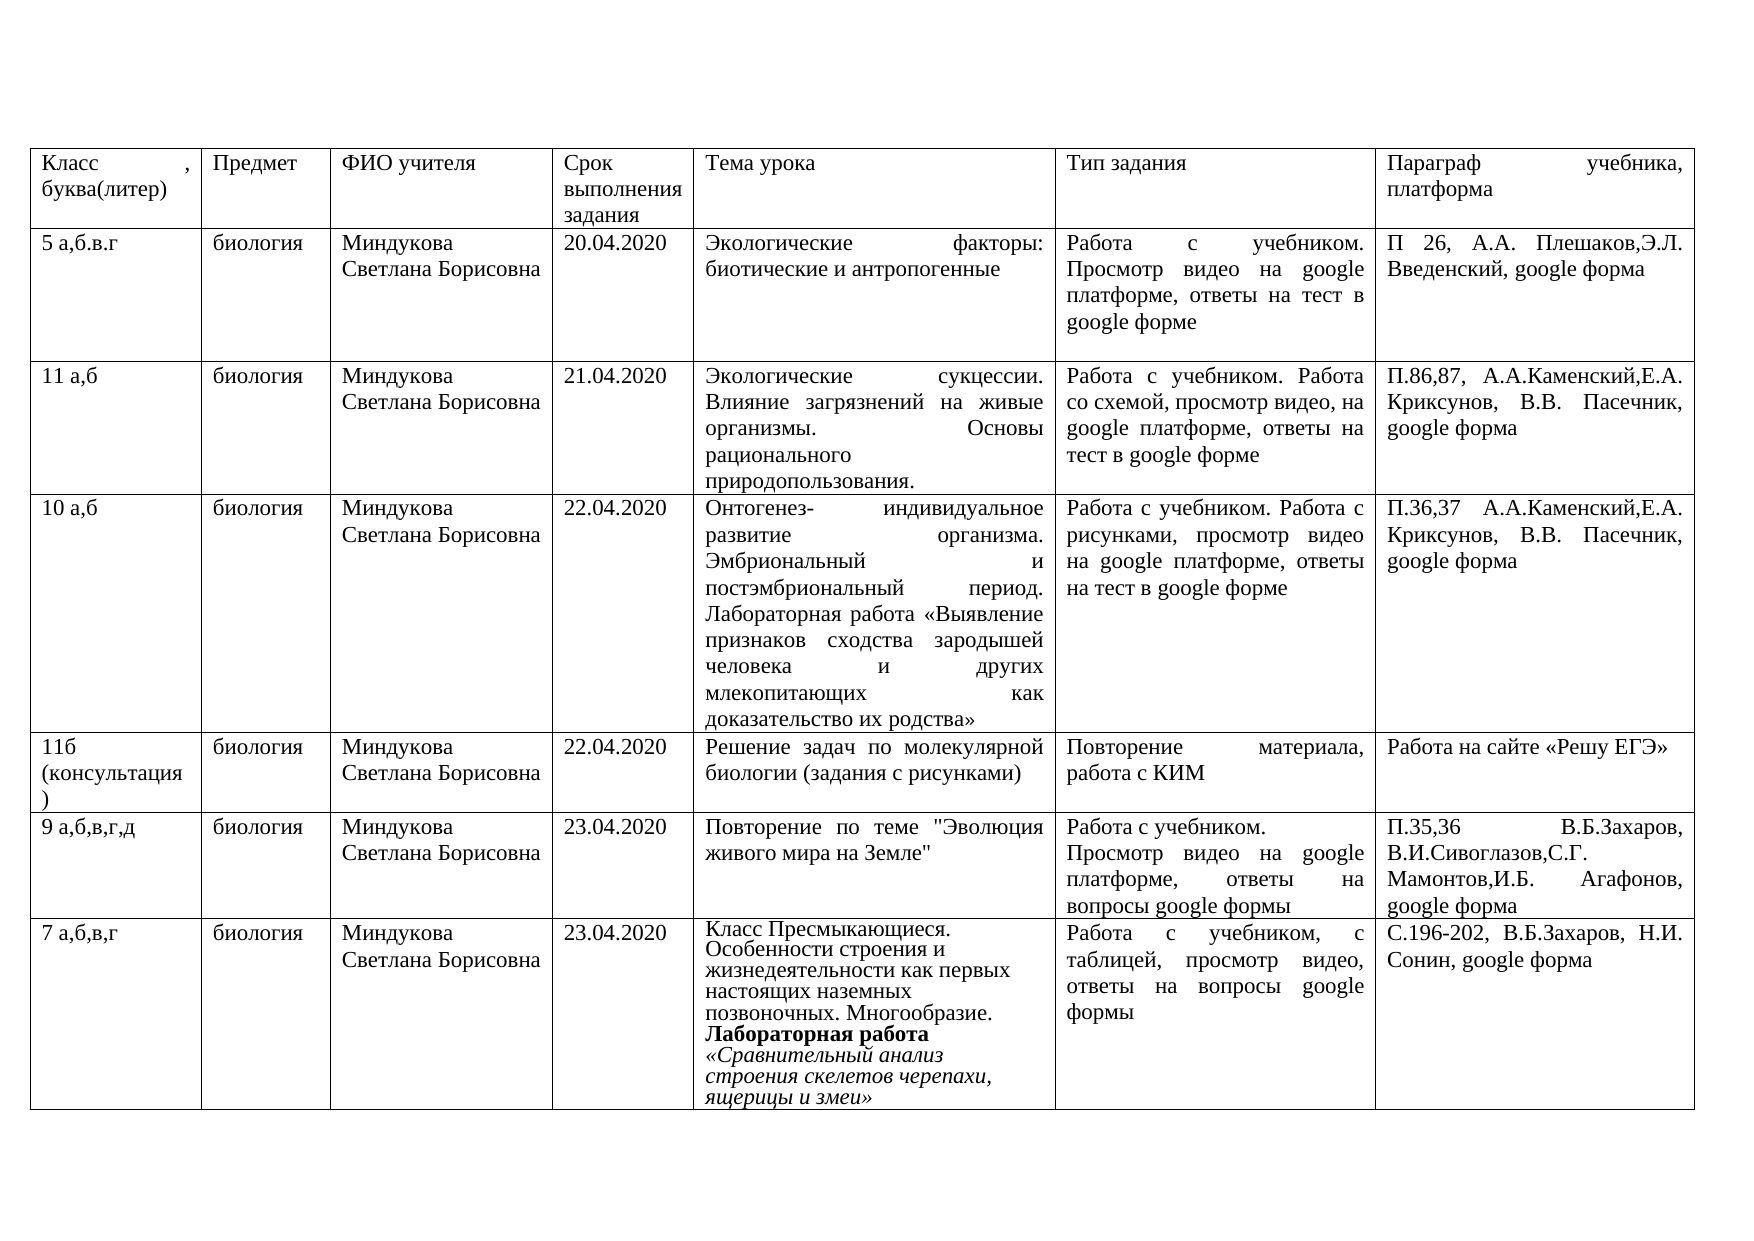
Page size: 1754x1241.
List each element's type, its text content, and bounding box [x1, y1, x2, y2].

table_cell Работа на сайте «Решу ЕГЭ» [1376, 733, 1694, 812]
table_cell Миндукова Светлана Борисовна [331, 362, 552, 493]
table_cell 9 а,б,в,г,д [31, 813, 201, 918]
table_cell Миндукова Светлана Борисовна [331, 495, 552, 732]
table_cell Работа с учебником, с таблицей, просмотр видео, ответы на вопросы google формы [1056, 919, 1375, 1109]
table_cell С.196-202, В.Б.Захаров, Н.И. Сонин, google форма [1376, 919, 1694, 1109]
table_cell Работа с учебником. Работа с рисунками, просмотр видео на google платформе, ответы на тест в google форме [1056, 495, 1375, 732]
table_header Тип задания [1056, 149, 1375, 228]
table_cell 23.04.2020 [553, 813, 693, 918]
table_cell биология [202, 919, 330, 1109]
table_cell биология [202, 733, 330, 812]
table_header Срок выполнения задания [553, 149, 693, 228]
table_cell Решение задач по молекулярной биологии (задания с рисунками) [694, 733, 1055, 812]
table_cell Миндукова Светлана Борисовна [331, 733, 552, 812]
table_cell 21.04.2020 [553, 362, 693, 493]
table_cell Работа с учебником. Просмотр видео на google платформе, ответы на тест в google форме [1056, 229, 1375, 361]
table_cell Работа с учебником. Просмотр видео на google платформе, ответы на вопросы google формы [1056, 813, 1375, 918]
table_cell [331, 919, 552, 1109]
table_cell П.36,37 А.А.Каменский,Е.А. Криксунов, В.В. Пасечник, google форма [1376, 495, 1694, 732]
table_cell П.35,36 В.Б.Захаров, В.И.Сивоглазов,С.Г. Мамонтов,И.Б. Агафонов, google форма [1376, 813, 1694, 918]
table_header ФИО учителя [331, 149, 552, 228]
table_cell биология [202, 229, 330, 361]
table_cell Онтогенез- индивидуальное развитие организма. Эмбриональный и постэмбриональный период. Лабораторная работа «Выявление признаков сходства зародышей человека и других млекопитающих как доказательство их родства» [694, 495, 1055, 732]
table_cell Миндукова Светлана Борисовна [331, 813, 552, 918]
table_cell Экологические сукцессии. Влияние загрязнений на живые организмы. Основы рационального природопользования. [694, 362, 1055, 493]
table_cell Миндукова Светлана Борисовна [331, 229, 552, 361]
table_cell 11 а,б [31, 362, 201, 493]
table_cell биология [202, 495, 330, 732]
table_cell Повторение материала, работа с КИМ [1056, 733, 1375, 812]
table_header Предмет [202, 149, 330, 228]
table_cell 11б (консультация) [31, 733, 201, 812]
table_header Класс , буква(литер) [31, 149, 201, 228]
table_cell биология [202, 813, 330, 918]
table_cell 22.04.2020 [553, 495, 693, 732]
table_cell 5 а,б.в.г [31, 229, 201, 361]
table_cell Экологические факторы: биотические и антропогенные [694, 229, 1055, 361]
table_header Параграф учебника, платформа [1376, 149, 1694, 228]
table_cell 23.04.2020 [553, 919, 693, 1109]
table_cell Повторение по теме "Эволюция живого мира на Земле" [694, 813, 1055, 918]
table_cell П 26, А.А. Плешаков,Э.Л. Введенский, google форма [1376, 229, 1694, 361]
table_cell П.86,87, А.А.Каменский,Е.А. Криксунов, В.В. Пасечник, google форма [1376, 362, 1694, 493]
table_cell Работа с учебником. Работа со схемой, просмотр видео, на google платформе, ответы на тест в google форме [1056, 362, 1375, 493]
table_cell 10 а,б [31, 495, 201, 732]
table_cell 22.04.2020 [553, 733, 693, 812]
table_cell Класс Пресмыкающиеся. Особенности строения и жизнедеятельности как первых настоящих наземных позвоночных. Многообразие. Лабораторная работа «Сравнительный анализ строения скелетов черепахи, ящерицы и змеи» [694, 919, 1055, 1109]
table_cell 20.04.2020 [553, 229, 693, 361]
table_header Тема урока [694, 149, 1055, 228]
table_cell 7 а,б,в,г [31, 919, 201, 1109]
table_cell биология [202, 362, 330, 493]
